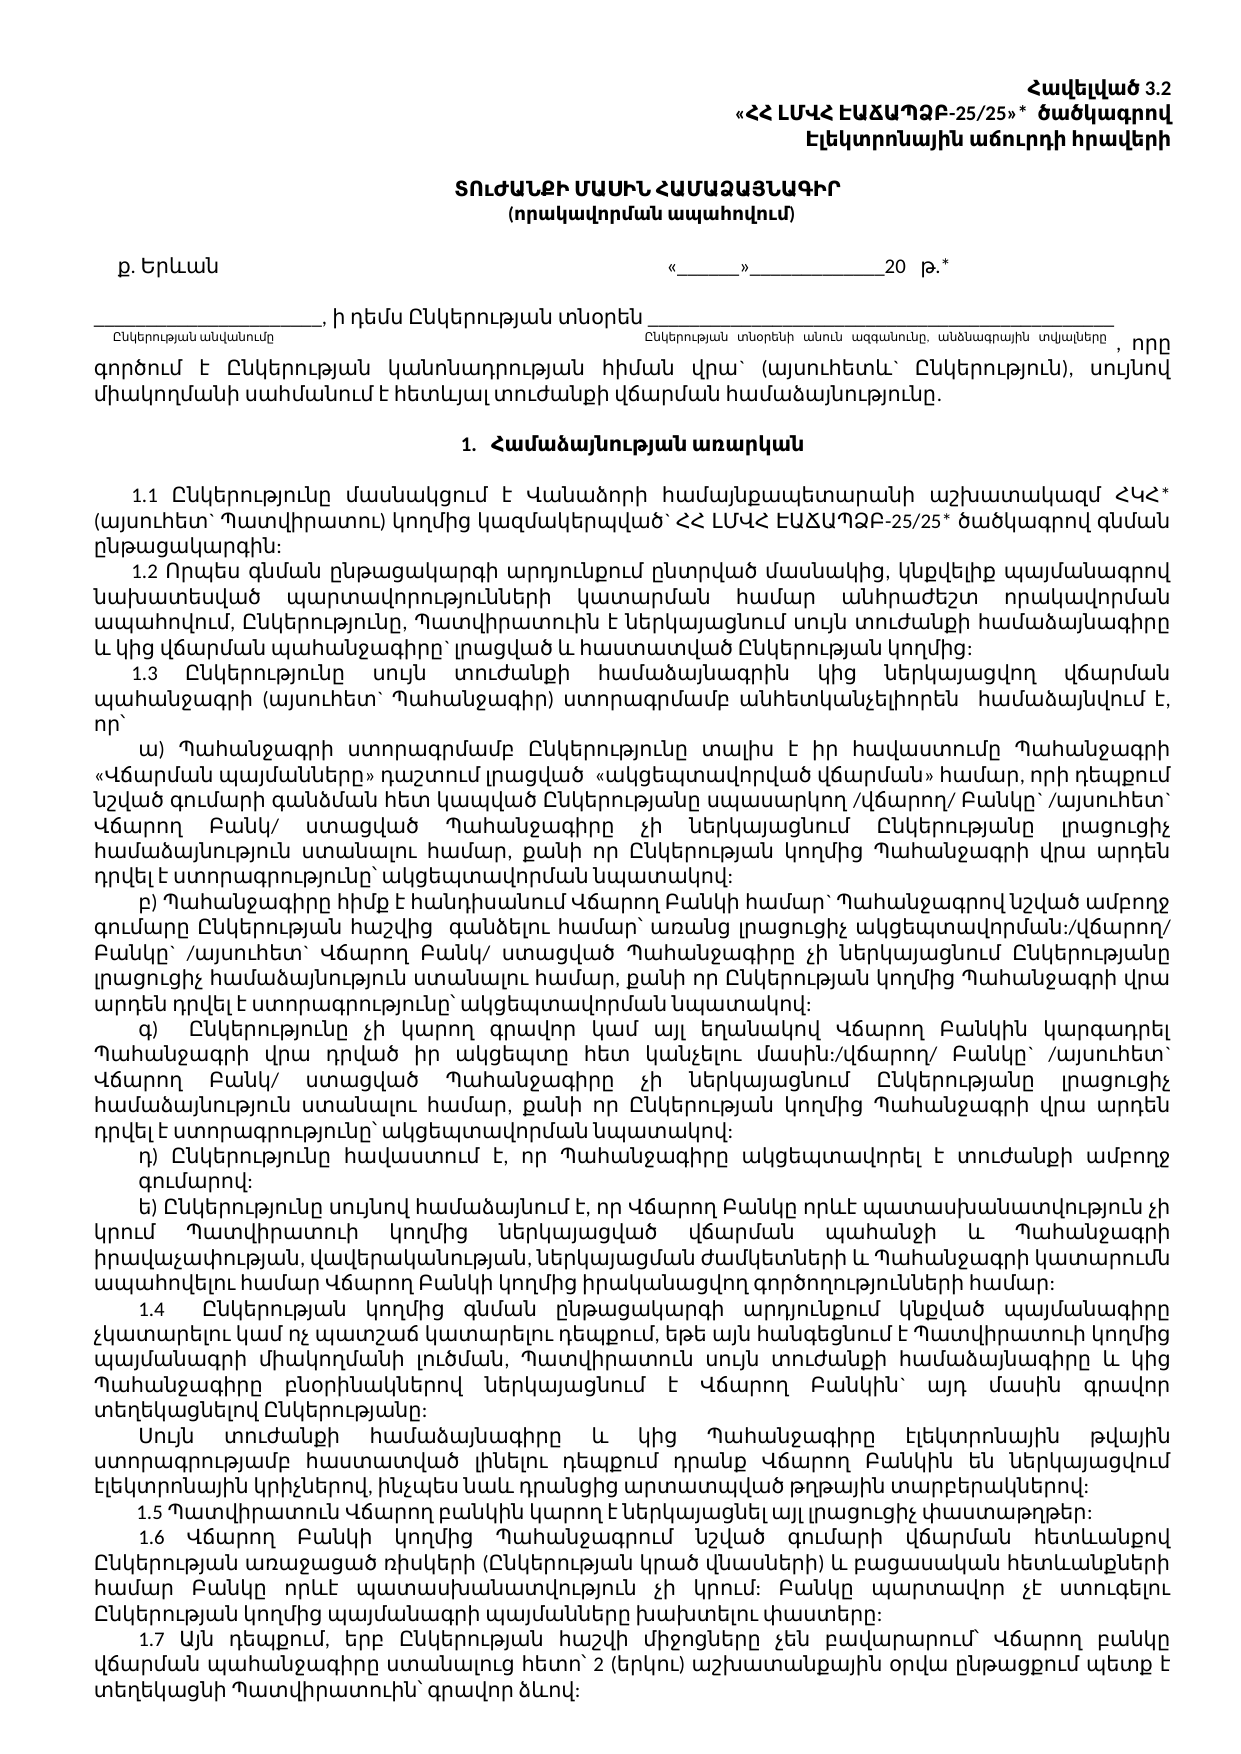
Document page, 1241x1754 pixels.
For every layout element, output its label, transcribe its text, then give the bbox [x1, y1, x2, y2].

text ______________________, ի դեմս Ընկերության տնօրեն _____________________________________________ [94, 304, 1171, 330]
text ՏՈւԺԱՆՔԻ ՄԱՍԻՆ ՀԱՄԱՁԱՅՆԱԳԻՐ [94, 177, 1171, 202]
text 1.3 Ընկերությունը սույն տուժանքի համաձայնագրին կից ներկայացվող վճարման պահանջագրի (այսուհետ` Պահանջագիր) ստորագրմամբ անհետկանչելիորեն համաձայնվում է, որ՝ [94, 660, 1171, 737]
text 1.5 Պատվիրատուն Վճարող բանկին կարող է ներկայացնել այլ լրացուցիչ փաստաթղթեր: [94, 1499, 1171, 1524]
text Հավելված 3.2 [94, 75, 1171, 100]
text Սույն տուժանքի համաձայնագիրը և կից Պահանջագիրը էլեկտրոնային թվային ստորագրությամբ հաստատված լինելու դեպքում դրանք Վճարող Բանկին են ներկայացվում էլեկտրոնային կրիչներով, ինչպես նաև դրանցից արտատպված թղթային տարբերակներով: [94, 1423, 1171, 1499]
text Ընկերության անվանումը Ընկերության տնօրենի անուն ազգանունը, անձնագրային տվյալները , որը գործում է Ընկերության կանոնադրության հիման վրա` (այսուհետև` Ընկերություն), սույնով միակողմանի սահմանում է հետևյալ տուժանքի վճարման համաձայնությունը. [94, 330, 1171, 406]
text գ) Ընկերությունը չի կարող գրավոր կամ այլ եղանակով Վճարող Բանկին կարգադրել Պահանջագրի վրա դրված իր ակցեպտը հետ կանչելու մասին:/վճարող/ Բանկը` /այսուհետ` Վճարող Բանկ/ ստացված Պահանջագիրը չի ներկայացնում Ընկերությանը լրացուցիչ համաձայնություն ստանալու համար, քանի որ Ընկերության կողմից Պահանջագրի վրա արդեն դրվել է ստորագրությունը՝ ակցեպտավորման նպատակով: [94, 1016, 1171, 1143]
text «ՀՀ ԼՄՎՀ ԷԱՃԱՊՁԲ-25/25»* ծածկագրով [94, 100, 1171, 126]
text 1. Համաձայնության առարկան [94, 432, 1171, 457]
text 1.1 Ընկերությունը մասնակցում է Վանաձորի համայնքապետարանի աշխատակազմ ՀԿՀ* (այսուհետ` Պատվիրատու) կողմից կազմակերպված` ՀՀ ԼՄՎՀ ԷԱՃԱՊՁԲ-25/25* ծածկագրով գնման ընթացակարգին: [94, 482, 1171, 559]
text ա) Պահանջագրի ստորագրմամբ Ընկերությունը տալիս է իր հավաստումը Պահանջագրի «Վճարման պայմանները» դաշտում լրացված «ակցեպտավորված վճարման» համար, որի դեպքում նշված գումարի գանձման հետ կապված Ընկերությանը սպասարկող /վճարող/ Բանկը` /այսուհետ` Վճարող Բանկ/ ստացված Պահանջագիրը չի ներկայացնում Ընկերությանը լրացուցիչ համաձայնություն ստանալու համար, քանի որ Ընկերության կողմից Պահանջագրի վրա արդեն դրվել է ստորագրությունը՝ ակցեպտավորման նպատակով: [94, 737, 1171, 889]
text 1.4 Ընկերության կողմից գնման ընթացակարգի արդյունքում կնքված պայմանագիրը չկատարելու կամ ոչ պատշաճ կատարելու դեպքում, եթե այն հանգեցնում է Պատվիրատուի կողմից պայմանագրի միակողմանի լուծման, Պատվիրատուն սույն տուժանքի համաձայնագիրը և կից Պահանջագիրը բնօրինակներով ներկայացնում է Վճարող Բանկին` այդ մասին գրավոր տեղեկացնելով Ընկերությանը: [94, 1296, 1171, 1423]
text (որակավորման ապահովում) [94, 202, 1171, 225]
text դ) Ընկերությունը հավաստում է, որ Պահանջագիրը ակցեպտավորել է տուժանքի ամբողջ գումարով: [138, 1143, 1171, 1194]
text 1.6 Վճարող Բանկի կողմից Պահանջագրում նշված գումարի վճարման հետևանքով Ընկերության առաջացած ռիսկերի (Ընկերության կրած վնասների) և բացասական հետևանքների համար Բանկը որևէ պատասխանատվություն չի կրում: Բանկը պարտավոր չէ ստուգելու Ընկերության կողմից պայմանագրի պայմանները խախտելու փաստերը: [94, 1524, 1171, 1626]
text ե) Ընկերությունը սույնով համաձայնում է, որ Վճարող Բանկը որևէ պատասխանատվություն չի կրում Պատվիրատուի կողմից ներկայացված վճարման պահանջի և Պահանջագրի իրավաչափության, վավերականության, ներկայացման ժամկետների և Պահանջագրի կատարումն ապահովելու համար Վճարող Բանկի կողմից իրականացվող գործողությունների համար: [94, 1194, 1171, 1296]
text 1.2 Որպես գնման ընթացակարգի արդյունքում ընտրված մասնակից, կնքվելիք պայմանագրով նախատեսված պարտավորությունների կատարման համար անհրաժեշտ որակավորման ապահովում, Ընկերությունը, Պատվիրատուին է ներկայացնում սույն տուժանքի համաձայնագիրը և կից վճարման պահանջագիրը` լրացված և հաստատված Ընկերության կողմից: [94, 559, 1171, 660]
text 1.7 Այն դեպքում, երբ Ընկերության հաշվի միջոցները չեն բավարարում՝ Վճարող բանկը վճարման պահանջագիրը ստանալուց հետո՝ 2 (երկու) աշխատանքային օրվա ընթացքում պետք է տեղեկացնի Պատվիրատուին՝ գրավոր ձևով: [94, 1626, 1171, 1702]
text ք. Երևան «______»_____________20 թ.* [94, 254, 1171, 279]
text բ) Պահանջագիրը հիմք է հանդիսանում Վճարող Բանկի համար` Պահանջագրով նշված ամբողջ գումարը Ընկերության հաշվից գանձելու համար՝ առանց լրացուցիչ ակցեպտավորման:/վճարող/ Բանկը` /այսուհետ` Վճարող Բանկ/ ստացված Պահանջագիրը չի ներկայացնում Ընկերությանը լրացուցիչ համաձայնություն ստանալու համար, քանի որ Ընկերության կողմից Պահանջագրի վրա արդեն դրվել է ստորագրությունը՝ ակցեպտավորման նպատակով: [94, 889, 1171, 1016]
text Էլեկտրոնային աճուրդի հրավերի [94, 126, 1171, 151]
